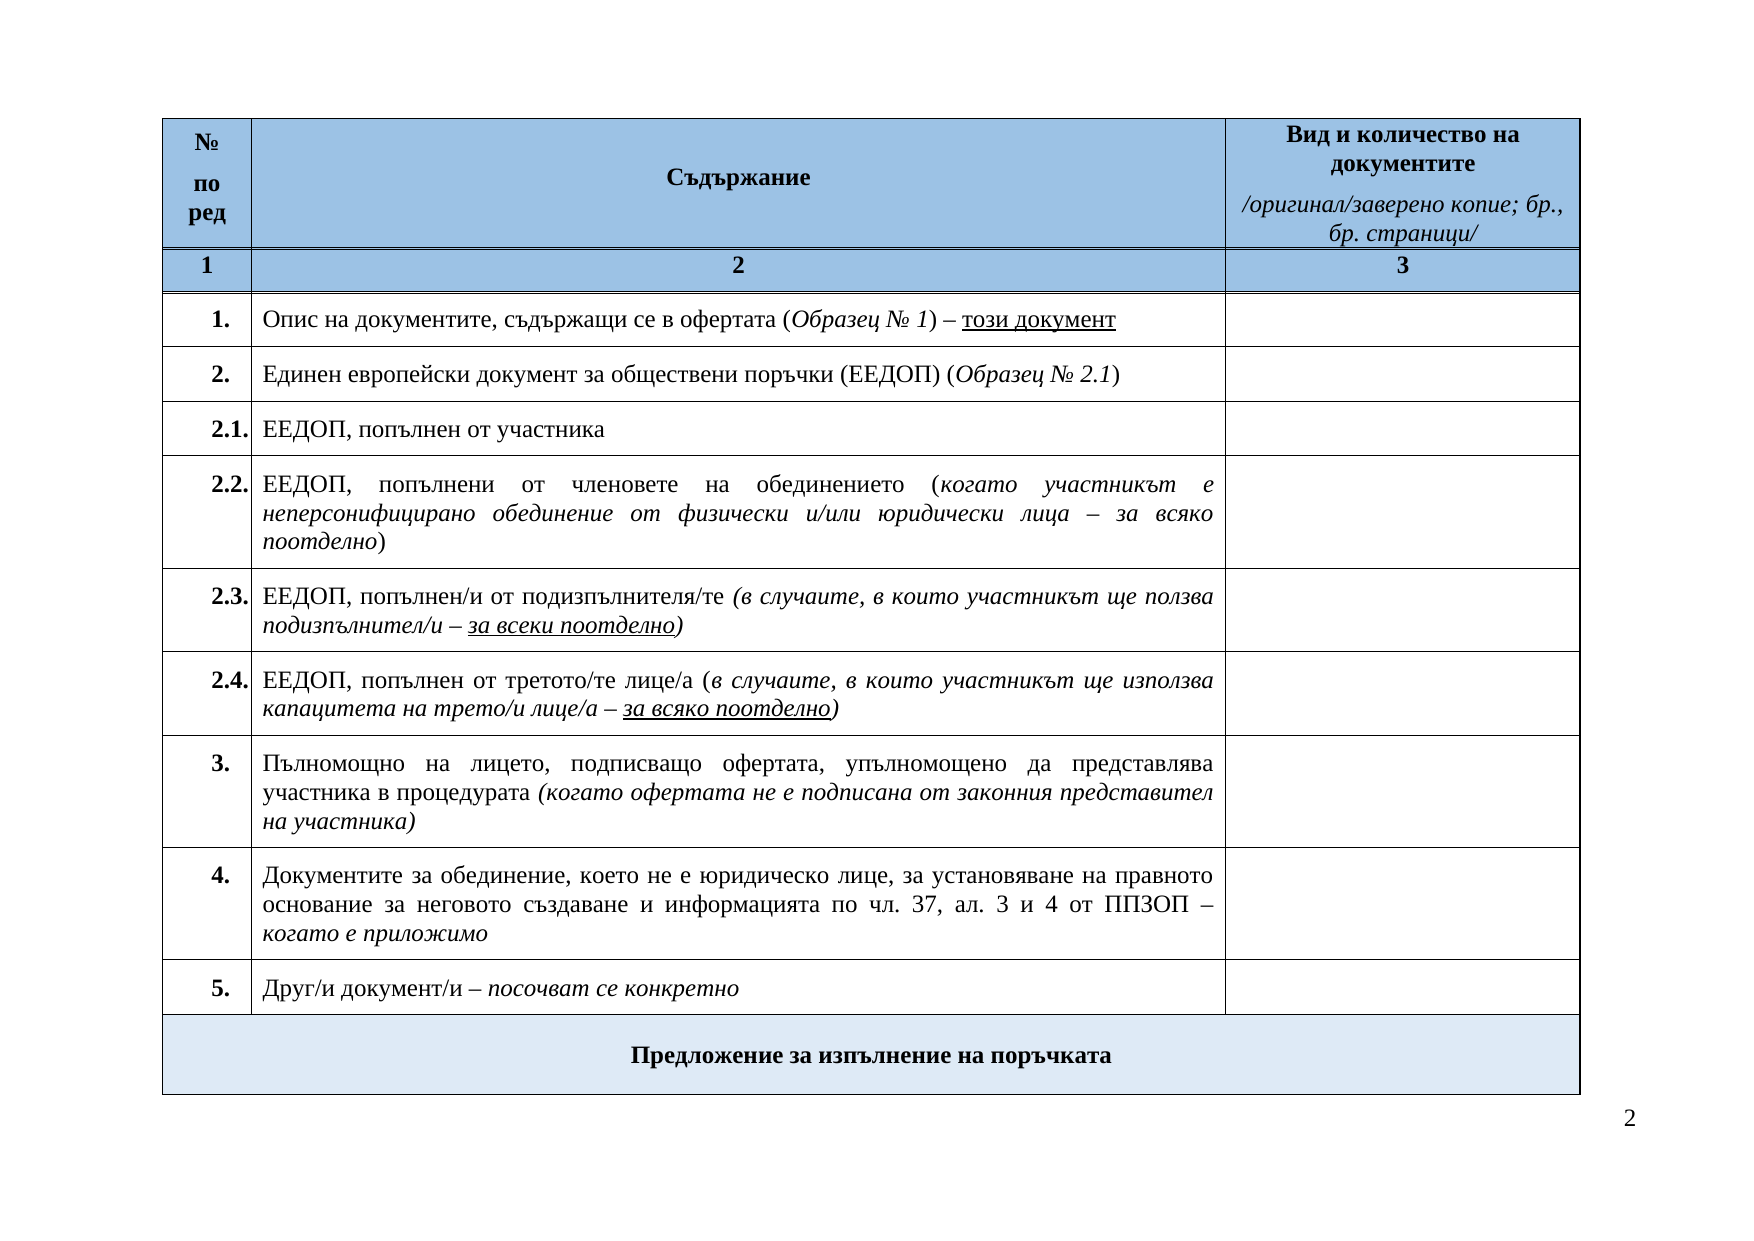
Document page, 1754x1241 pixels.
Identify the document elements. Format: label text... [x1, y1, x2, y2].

table_cell [1226, 736, 1579, 847]
table_cell Опис на документите, съдържащи се в офертата (Образец № 1) – този документ [252, 294, 1225, 346]
table_header № по ред [163, 119, 251, 247]
table_cell [1226, 347, 1579, 401]
table_cell Пълномощно на лицето, подписващо офертата, упълномощено да представлява участника в процедурата (когато офертата не е подписана от законния представител на участника) [252, 736, 1225, 847]
table_header Съдържание [252, 119, 1225, 247]
table_cell ЕЕДОП, попълнен/и от подизпълнителя/те (в случаите, в които участникът ще ползва подизпълнител/и – за всеки поотделно) [252, 569, 1225, 651]
table_cell [163, 347, 251, 401]
table_cell [163, 402, 251, 455]
table_cell [1226, 960, 1579, 1014]
table_cell 2 [252, 250, 1225, 291]
table_cell [163, 960, 251, 1014]
table_cell Единен европейски документ за обществени поръчки (ЕЕДОП) (Образец № 2.1) [252, 347, 1225, 401]
table_cell [163, 569, 251, 651]
table_cell Друг/и документ/и – посочват се конкретно [252, 960, 1225, 1014]
table_cell [163, 736, 251, 847]
table_cell Документите за обединение, което не е юридическо лице, за установяване на правното основание за неговото създаване и информацията по чл. 37, ал. 3 и 4 от ППЗОП – когато е приложимо [252, 848, 1225, 959]
table_cell [1226, 402, 1579, 455]
table_cell [163, 848, 251, 959]
table_cell ЕЕДОП, попълнен от участника [252, 402, 1225, 455]
table_cell 1 [163, 250, 251, 291]
table_cell 3 [1226, 250, 1579, 291]
table_cell [1226, 294, 1579, 346]
table_cell ЕЕДОП, попълнен от третото/те лице/а (в случаите, в които участникът ще използва капацитета на трето/и лице/а – за всяко поотделно) [252, 652, 1225, 735]
table_cell [1226, 848, 1579, 959]
table_cell [163, 456, 251, 568]
table_cell ЕЕДОП, попълнени от членовете на обединението (когато участникът е неперсонифицирано обединение от физически и/или юридически лица – за всяко поотделно) [252, 456, 1225, 568]
table_cell [1226, 456, 1579, 568]
table_cell [163, 652, 251, 735]
table_cell [163, 294, 251, 346]
table_cell [1226, 652, 1579, 735]
table_cell [1226, 569, 1579, 651]
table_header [1226, 119, 1579, 247]
table_cell Предложение за изпълнение на поръчката [163, 1015, 1579, 1094]
